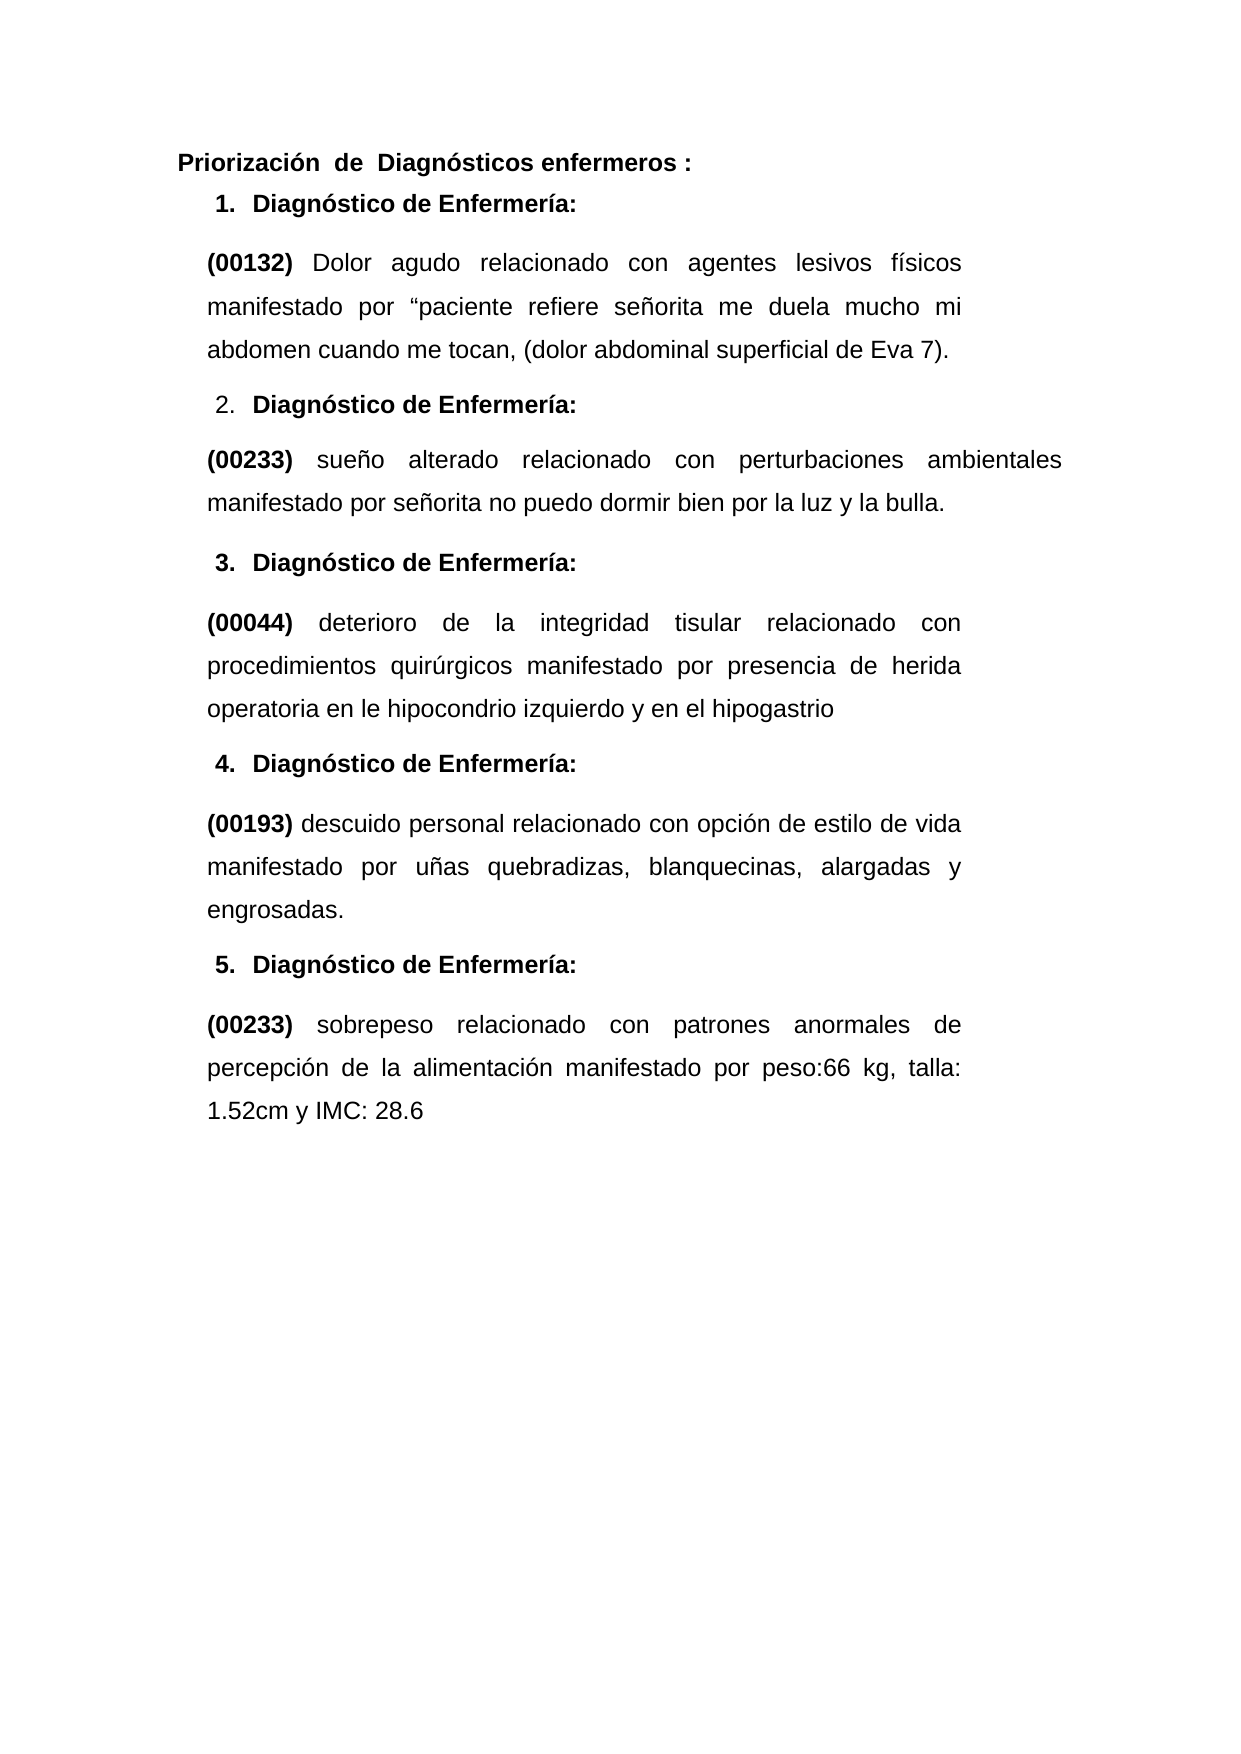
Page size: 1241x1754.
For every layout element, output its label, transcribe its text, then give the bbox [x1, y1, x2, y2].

text (00233) sueño alterado relacionado con perturbaciones ambientales manifestado por señorita no puedo dormir bien por la luz y la bulla. [207, 445, 1063, 517]
text (00233) sobrepeso relacionado con patrones anormales de percepción de la alimentación manifestado por peso:66 kg, talla: 1.52cm y IMC: 28.6 [207, 1010, 962, 1125]
text (00044) deterioro de la integridad tisular relacionado con procedimientos quirúrgicos manifestado por presencia de herida operatoria en le hipocondrio izquierdo y en el hipogastrio [207, 608, 962, 723]
text Priorización de Diagnósticos enfermeros : [177, 148, 1063, 176]
text (00132) Dolor agudo relacionado con agentes lesivos físicos manifestado por “paciente refiere señorita me duela mucho mi abdomen cuando me tocan, (dolor abdominal superficial de Eva 7). [207, 248, 962, 363]
list Diagnóstico de Enfermería: [215, 189, 1063, 217]
list Diagnóstico de Enfermería: [215, 749, 1063, 778]
list Diagnóstico de Enfermería: [215, 390, 962, 418]
text (00193) descuido personal relacionado con opción de estilo de vida manifestado por uñas quebradizas, blanquecinas, alargadas y engrosadas. [207, 809, 962, 924]
list Diagnóstico de Enfermería: [215, 548, 1063, 577]
list Diagnóstico de Enfermería: [215, 950, 1063, 979]
